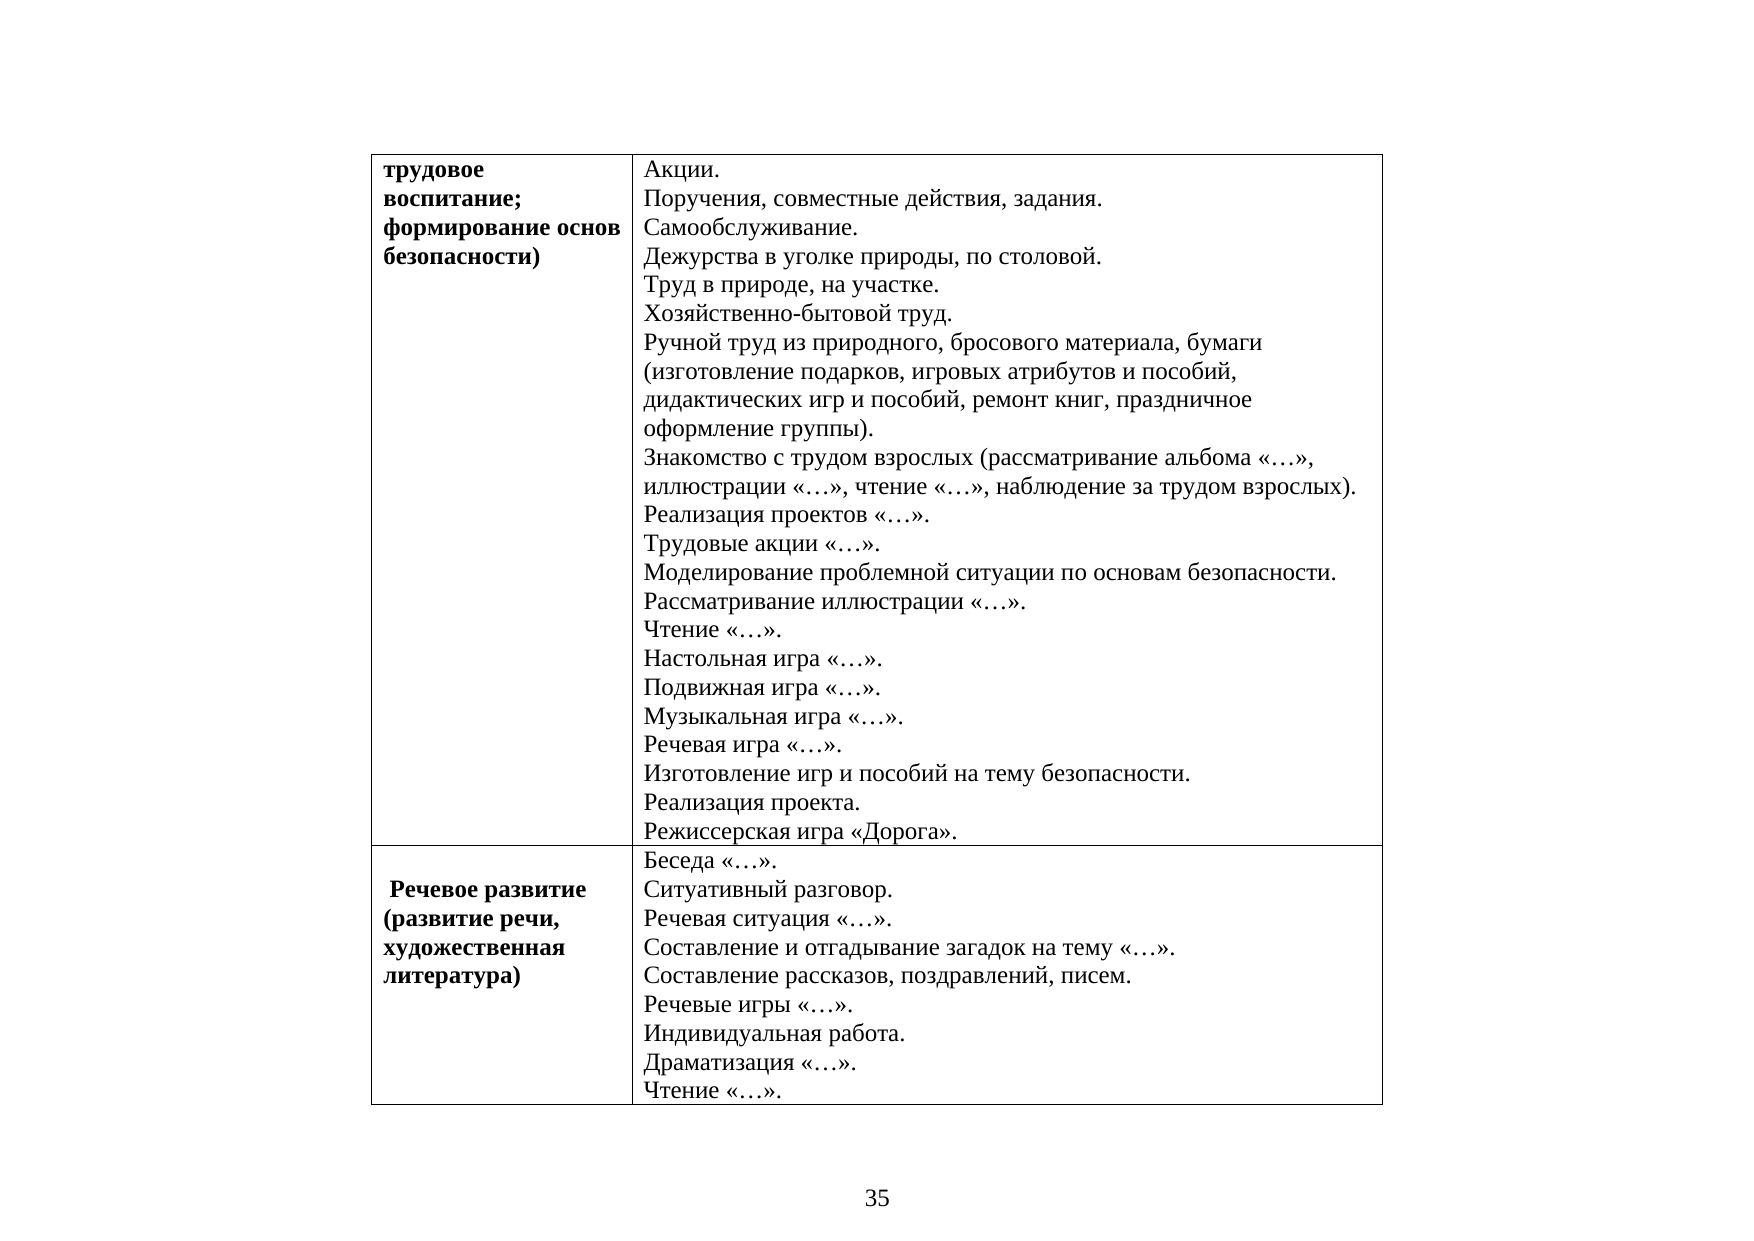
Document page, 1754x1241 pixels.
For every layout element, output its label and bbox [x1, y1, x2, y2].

table_cell [372, 155, 632, 844]
table_cell [633, 846, 1382, 1104]
table_cell [633, 155, 1382, 844]
table_cell [372, 846, 632, 1104]
